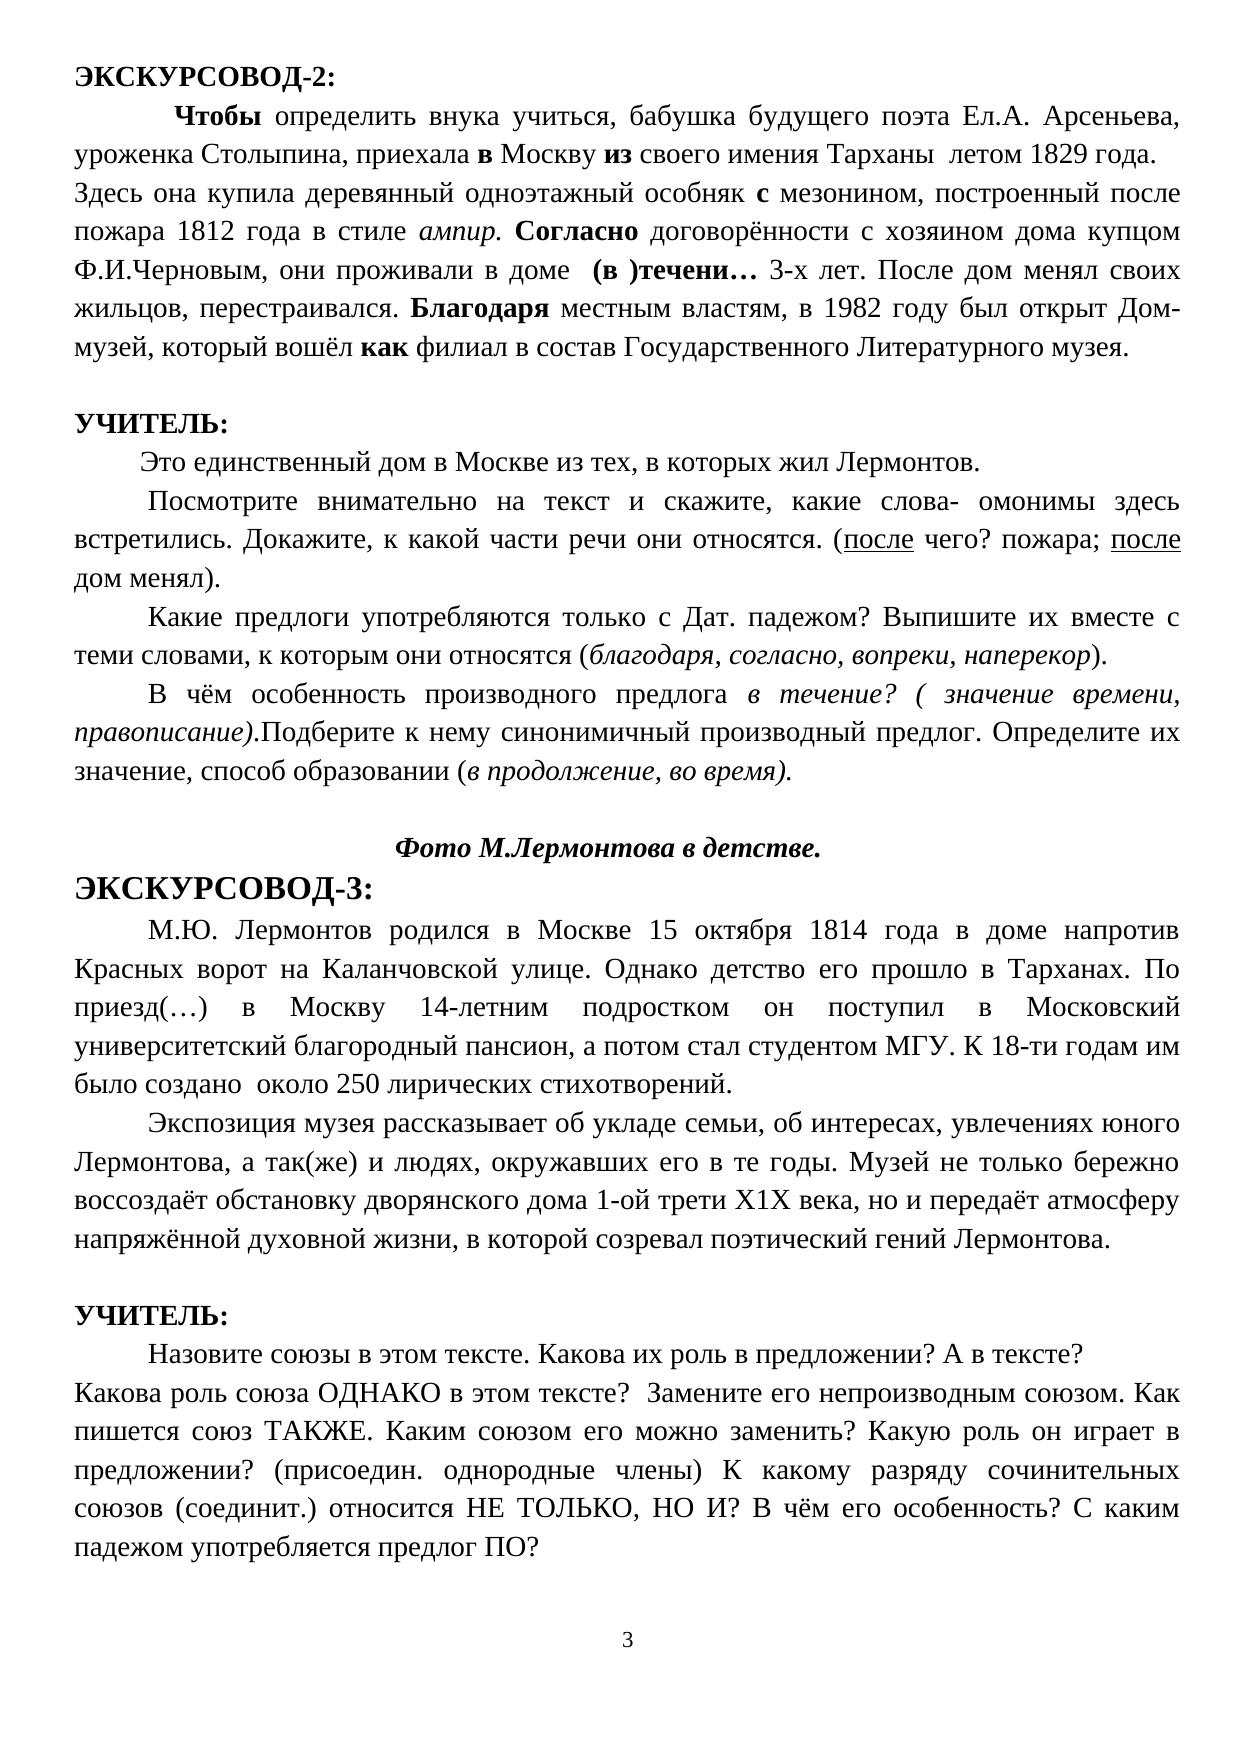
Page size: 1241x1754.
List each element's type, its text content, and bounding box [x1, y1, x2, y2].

text В чём особенность производного предлога в течение? ( значение времени, правописание).Подберите к нему синонимичный производный предлог. Определите их значение, способ образовании (в продолжение, во время). [74, 676, 1181, 786]
text Какие предлоги употребляются только с Дат. падежом? Выпишите их вместе с теми словами, к которым они относятся (благодаря, согласно, вопреки, наперекор). [74, 599, 1181, 671]
text Здесь она купила деревянный одноэтажный особняк с мезонином, построенный после пожара 1812 года в стиле ампир. Согласно договорённости с хозяином дома купцом Ф.И.Черновым, они проживали в доме (в )течени… 3-х лет. После дом менял своих жильцов, перестраивался. Благодаря местным властям, в 1982 году был открыт Дом-музей, который вошёл как филиал в состав Государственного Литературного музея. [74, 175, 1181, 362]
text Чтобы определить внука учиться, бабушка будущего поэта Ел.А. Арсеньева, уроженка Столыпина, приехала в Москву из своего имения Тарханы летом 1829 года. [74, 98, 1181, 170]
text ЭКСКУРСОВОД-3: [74, 868, 1181, 907]
text Посмотрите внимательно на текст и скажите, какие слова- омонимы здесь встретились. Докажите, к какой части речи они относятся. (после чего? пожара; после дом менял). [74, 483, 1181, 594]
text ЭКСКУРСОВОД-2: [74, 59, 1181, 93]
text Это единственный дом в Москве из тех, в которых жил Лермонтов. [74, 444, 1181, 478]
text УЧИТЕЛЬ: [74, 406, 1181, 439]
text М.Ю. Лермонтов родился в Москве 15 октября 1814 года в доме напротив Красных ворот на Каланчовской улице. Однако детство его прошло в Тарханах. По приезд(…) в Москву 14-летним подростком он поступил в Московский университетский благородный пансион, а потом стал студентом МГУ. К 18-ти годам им было создано около 250 лирических стихотворений. [74, 912, 1181, 1100]
text Назовите союзы в этом тексте. Какова их роль в предложении? А в тексте? [74, 1336, 1181, 1370]
text УЧИТЕЛЬ: [74, 1298, 1181, 1331]
text Экспозиция музея рассказывает об укладе семьи, об интересах, увлечениях юного Лермонтова, а так(же) и людях, окружавших его в те годы. Музей не только бережно воссоздаёт обстановку дворянского дома 1-ой трети Х1Х века, но и передаёт атмосферу напряжённой духовной жизни, в которой созревал поэтический гений Лермонтова. [74, 1105, 1181, 1254]
text Фото М.Лермонтова в детстве. [74, 830, 1181, 863]
text Какова роль союза ОДНАКО в этом тексте? Замените его непроизводным союзом. Как пишется союз ТАКЖЕ. Каким союзом его можно заменить? Какую роль он играет в предложении? (присоедин. однородные члены) К какому разряду сочинительных союзов (соединит.) относится НЕ ТОЛЬКО, НО И? В чём его особенность? С каким падежом употребляется предлог ПО? [74, 1375, 1181, 1563]
